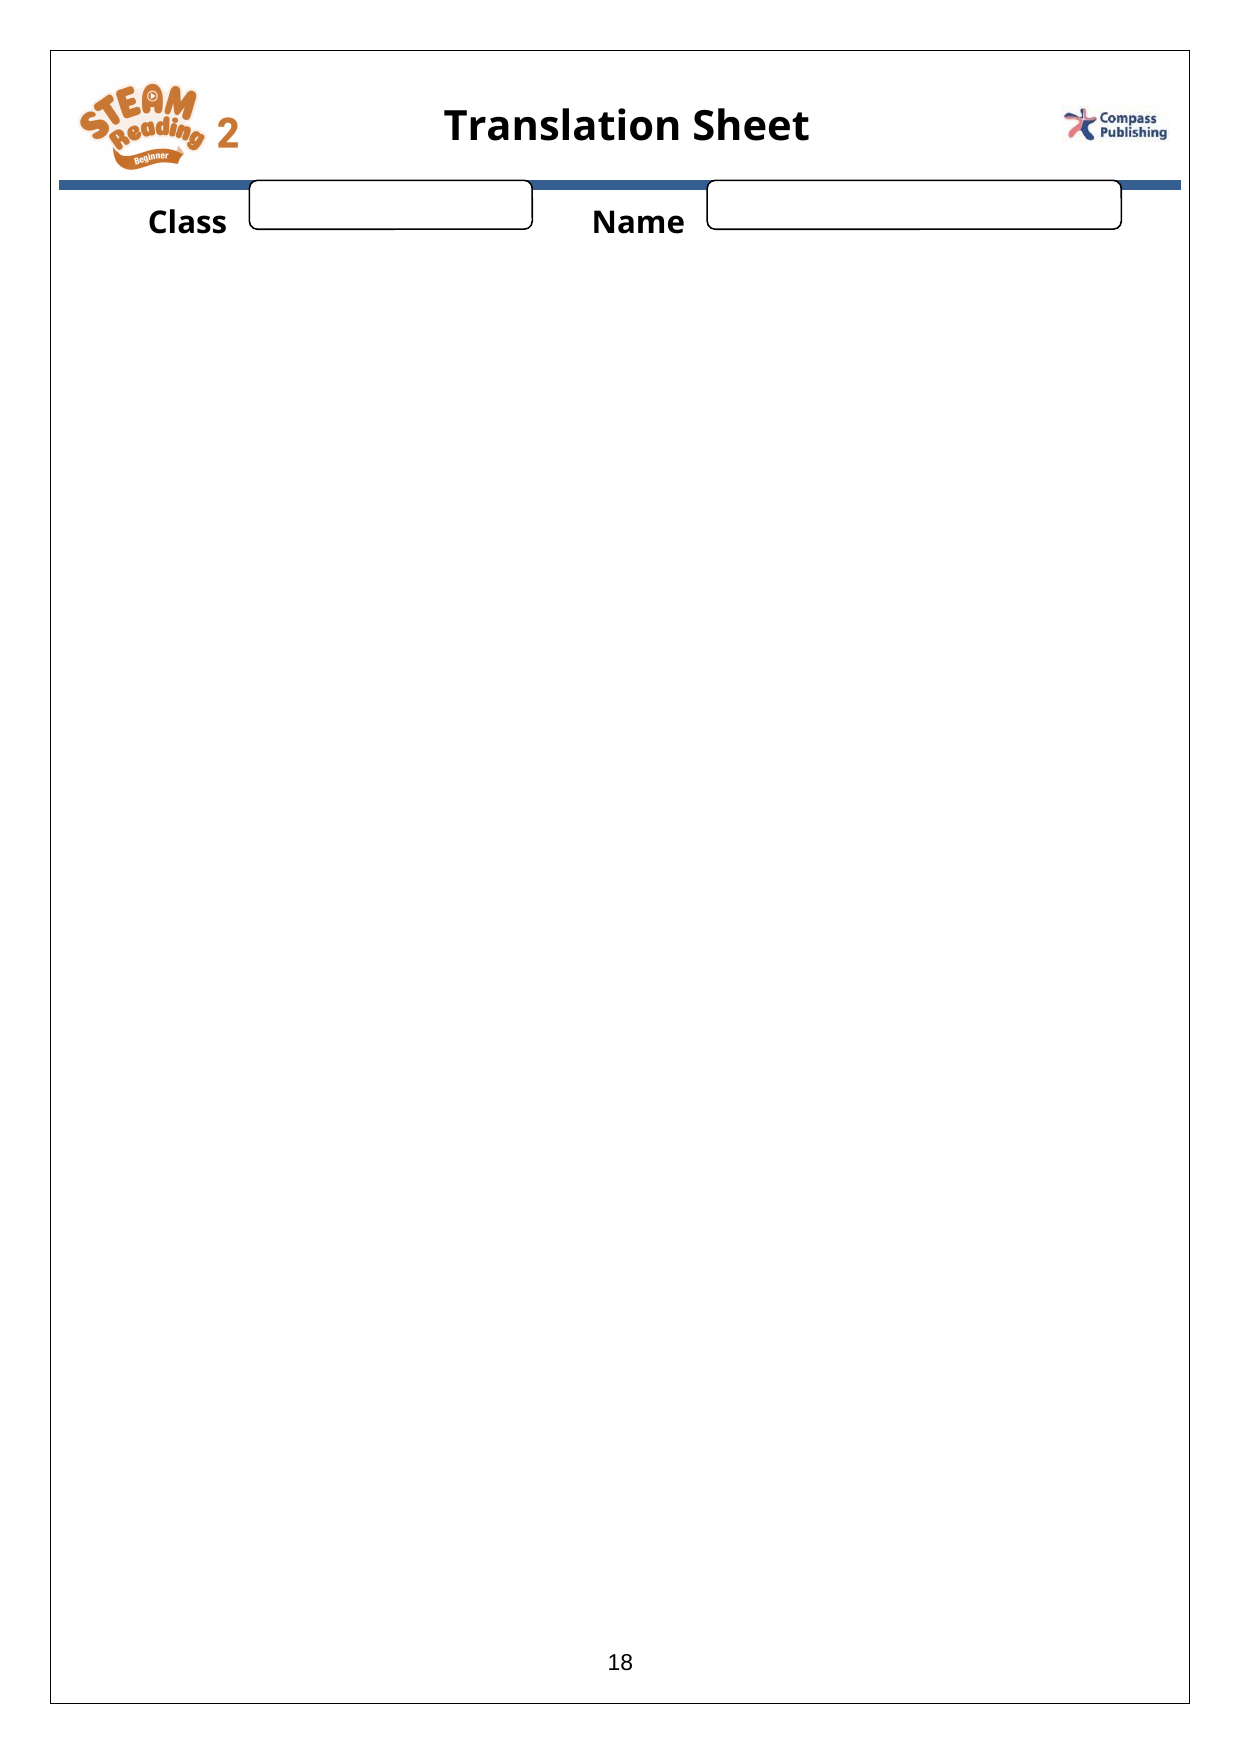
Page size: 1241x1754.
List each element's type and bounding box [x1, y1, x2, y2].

picture [1061, 105, 1171, 143]
picture [70, 75, 256, 173]
